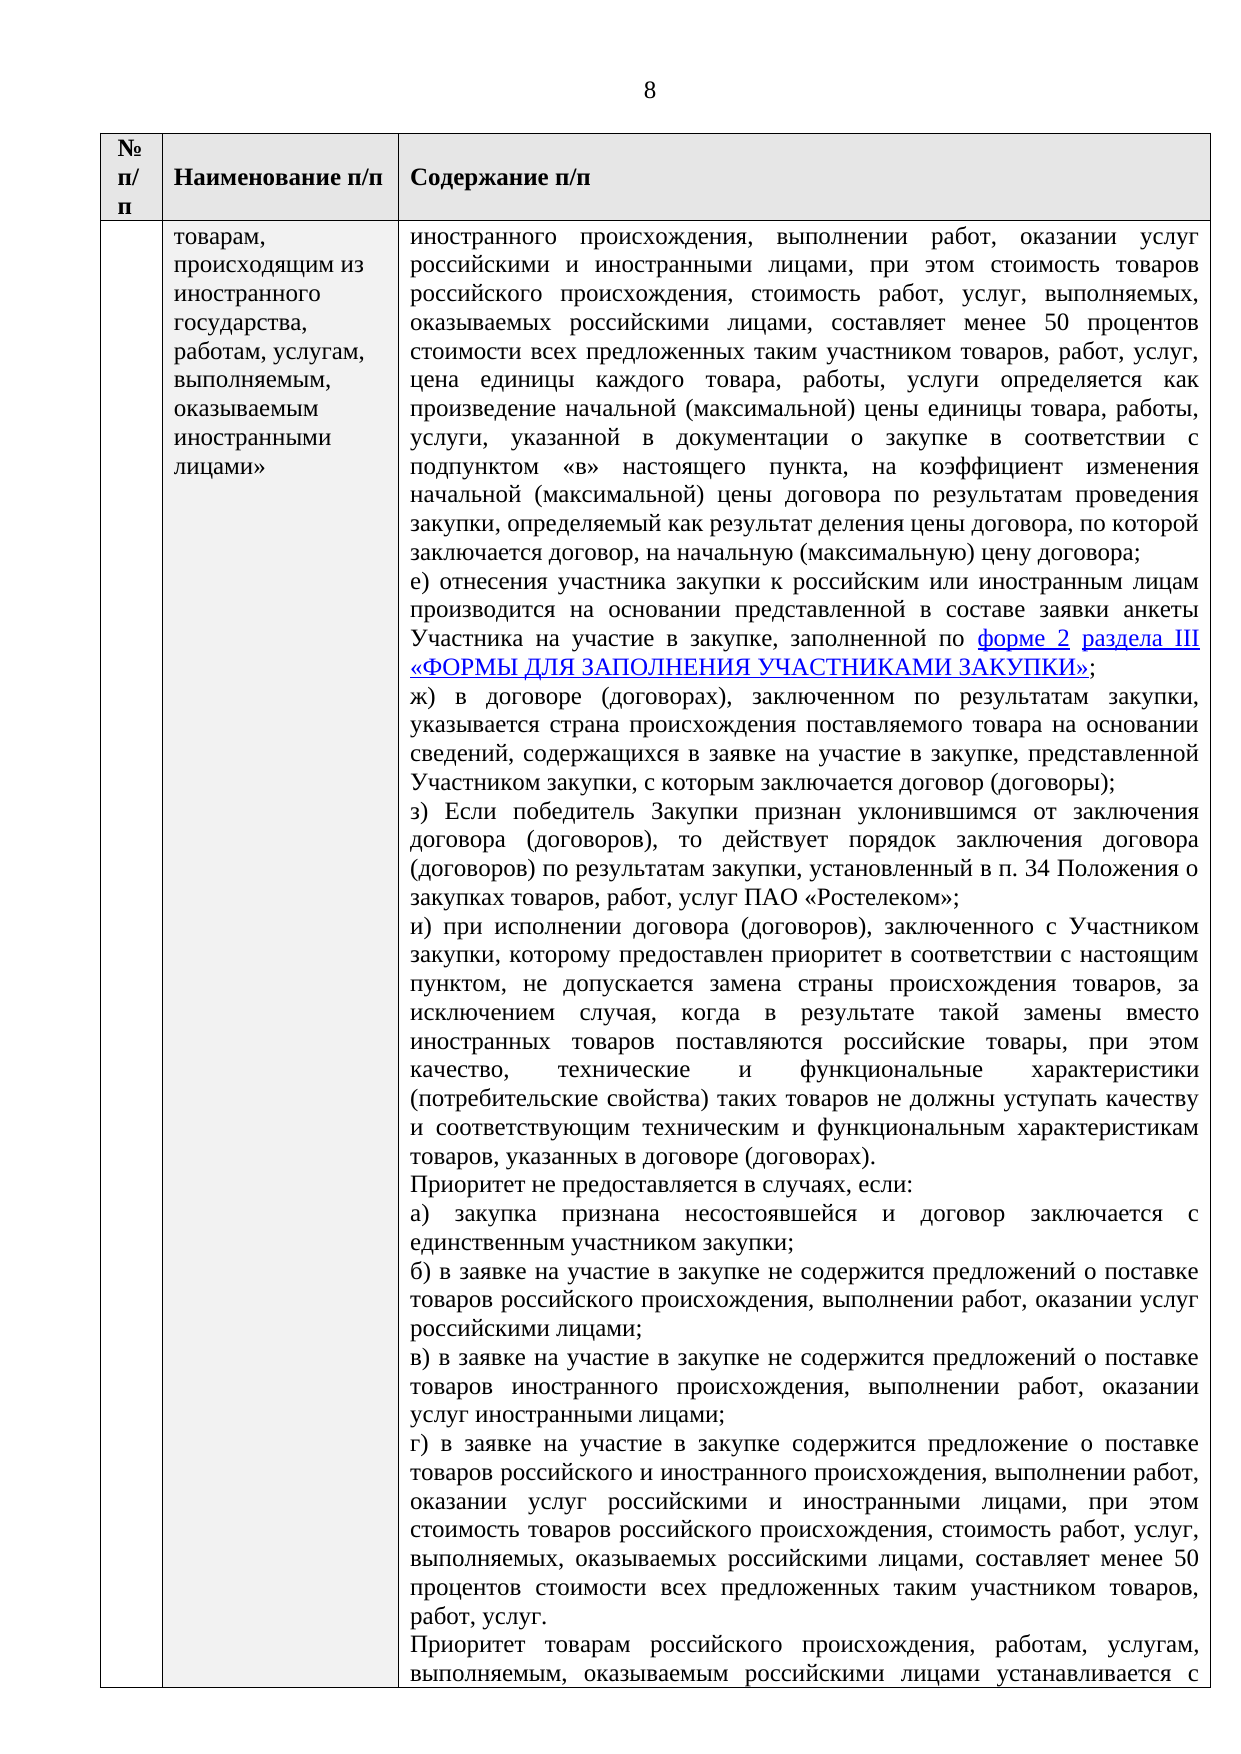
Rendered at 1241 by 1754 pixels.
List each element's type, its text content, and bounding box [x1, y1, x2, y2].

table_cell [399, 221, 1210, 1687]
table_header Содержание п/п [399, 134, 1210, 220]
table_cell [101, 221, 162, 1687]
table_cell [163, 221, 398, 1687]
table_header Наименование п/п [163, 134, 398, 220]
table_header № п/п [101, 134, 162, 220]
